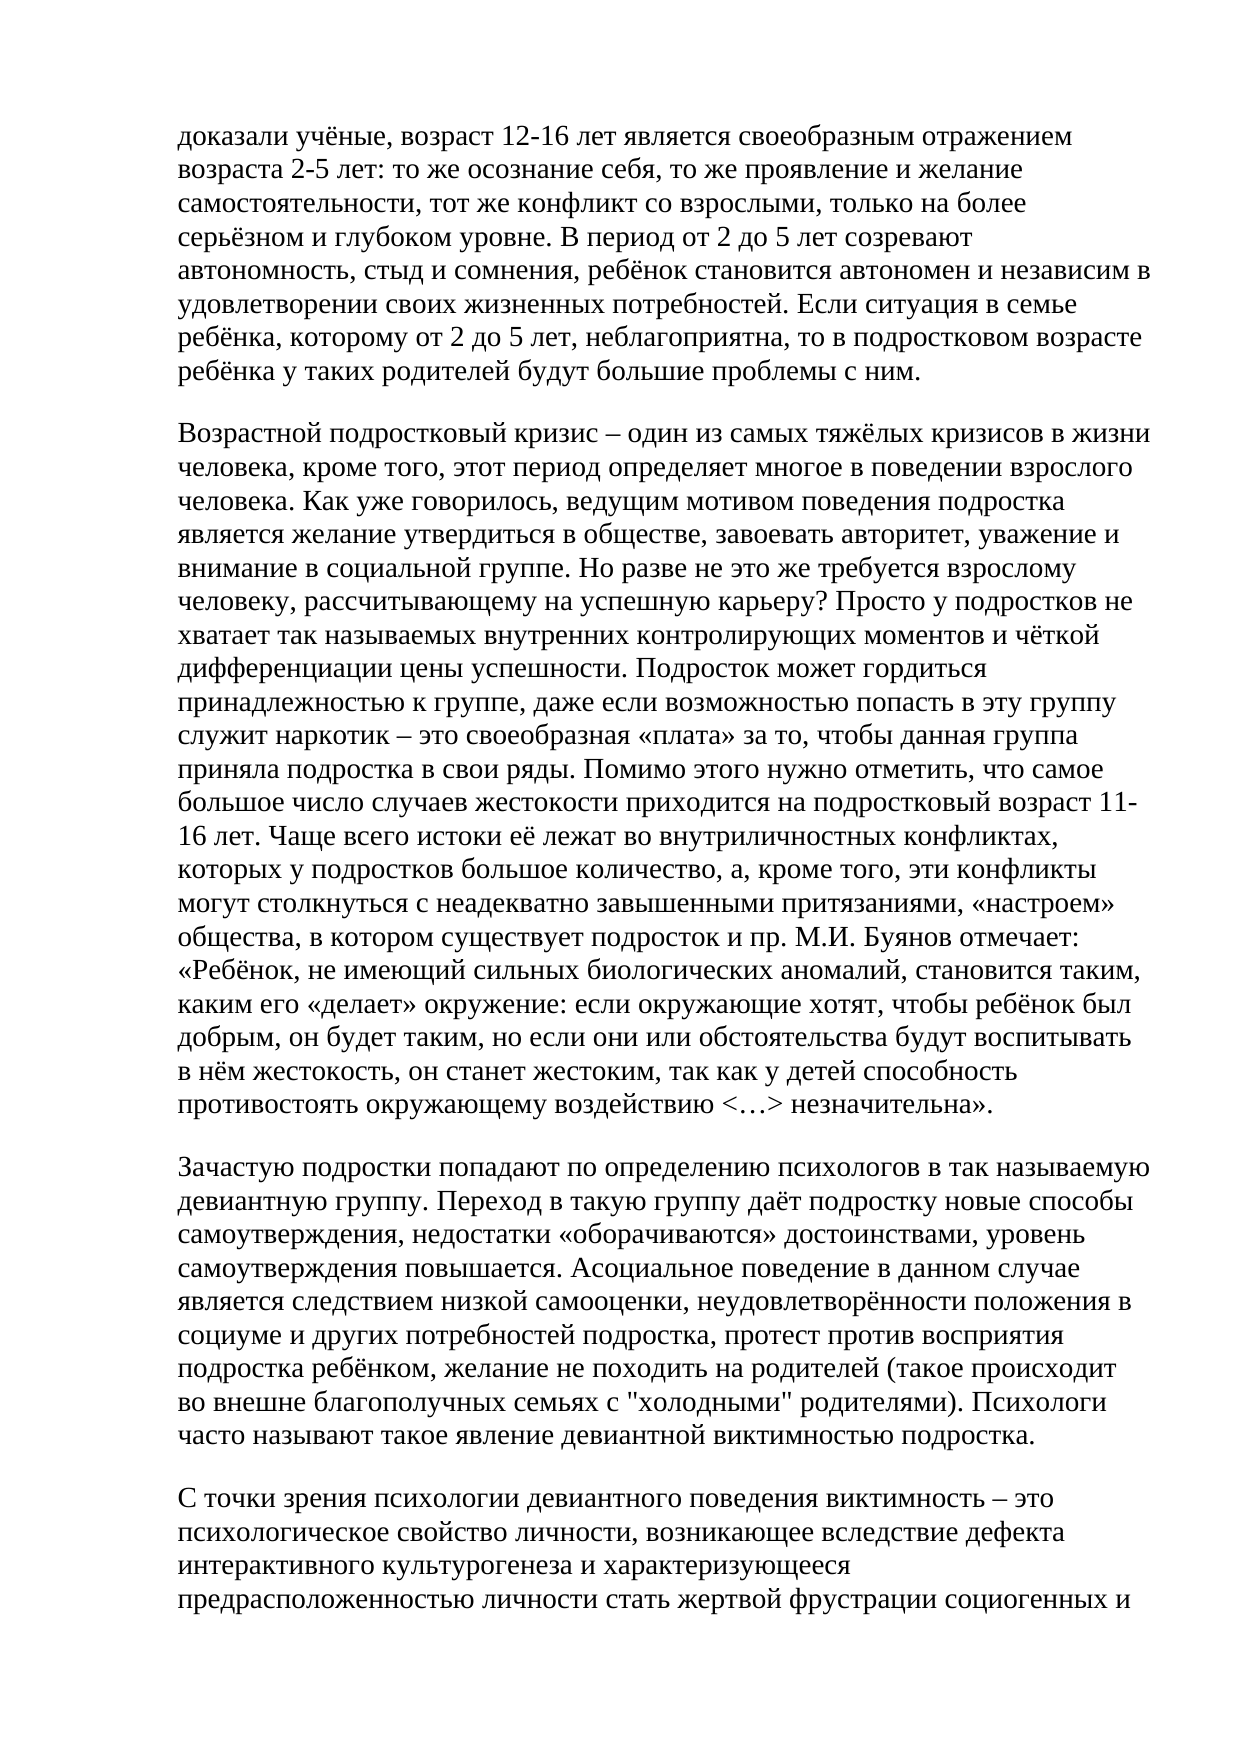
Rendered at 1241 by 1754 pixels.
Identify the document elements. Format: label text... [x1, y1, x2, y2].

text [177, 118, 1152, 386]
text Возрастной подростковый кризис – один из самых тяжёлых кризисов в жизни человека, кроме того, этот период определяет многое в поведении взрослого человека. Как уже говорилось, ведущим мотивом поведения подростка является желание утвердиться в обществе, завоевать авторитет, уважение и внимание в социальной группе. Но разве не это же требуется взрослому человеку, рассчитывающему на успешную карьеру? Просто у подростков не хватает так называемых внутренних контролирующих моментов и чёткой дифференциации цены успешности. Подросток может гордиться принадлежностью к группе, даже если возможностью попасть в эту группу служит наркотик – это своеобразная «плата» за то, чтобы данная группа приняла подростка в свои ряды. Помимо этого нужно отметить, что самое большое число случаев жестокости приходится на подростковый возраст 11-16 лет. Чаще всего истоки её лежат во внутриличностных конфликтах, которых у подростков большое количество, а, кроме того, эти конфликты могут столкнуться с неадекватно завышенными притязаниями, «настроем» общества, в котором существует подросток и пр. М.И. Буянов отмечает: «Ребёнок, не имеющий сильных биологических аномалий, становится таким, каким его «делает» окружение: если окружающие хотят, чтобы ребёнок был добрым, он будет таким, но если они или обстоятельства будут воспитывать в нём жестокость, он станет жестоким, так как у детей способность противостоять окружающему воздействию <…> незначительна». [177, 416, 1152, 1120]
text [177, 1480, 1152, 1614]
text Зачастую подростки попадают по определению психологов в так называемую девиантную группу. Переход в такую группу даёт подростку новые способы самоутверждения, недостатки «оборачиваются» достоинствами, уровень самоутверждения повышается. Асоциальное поведение в данном случае является следствием низкой самооценки, неудовлетворённости положения в социуме и других потребностей подростка, протест против восприятия подростка ребёнком, желание не походить на родителей (такое происходит во внешне благополучных семьях с "холодными" родителями). Психологи часто называют такое явление девиантной виктимностью подростка. [177, 1149, 1152, 1451]
